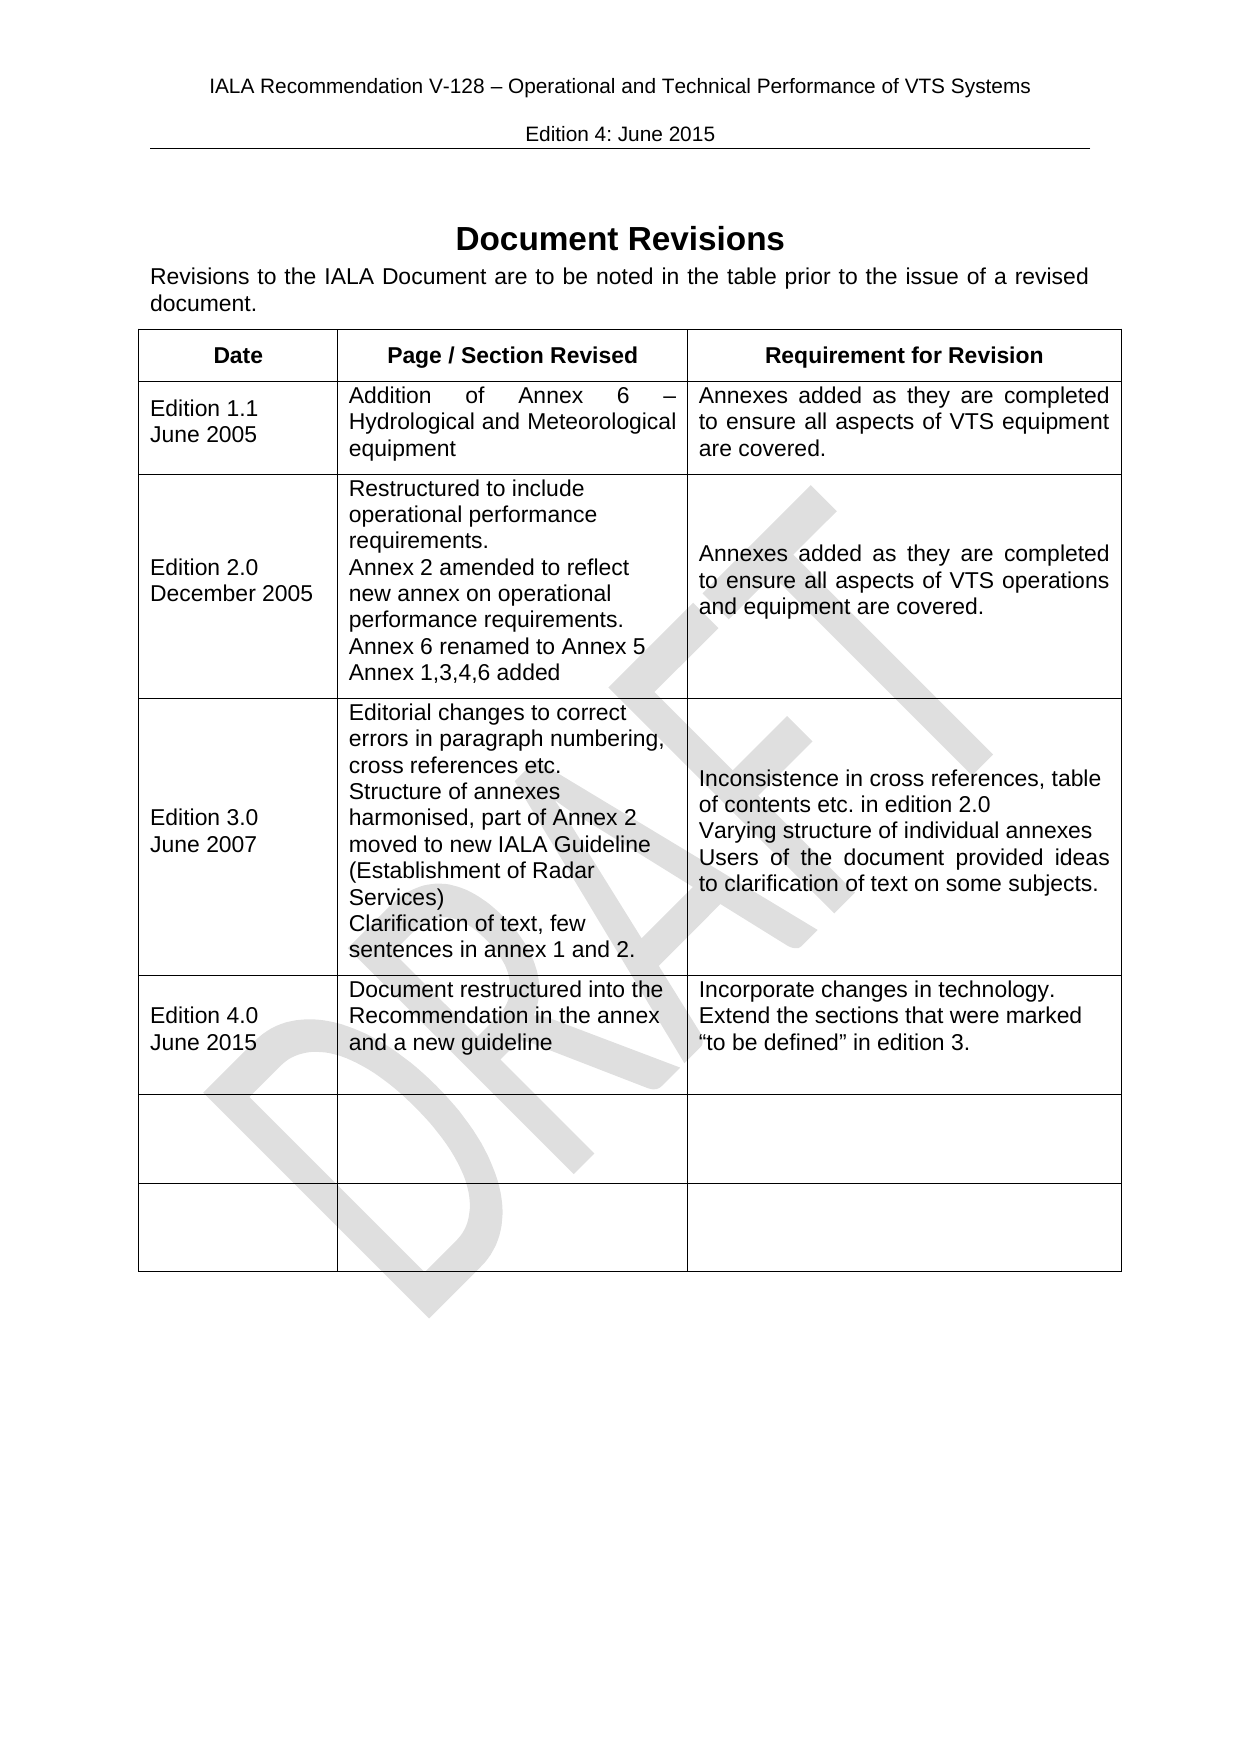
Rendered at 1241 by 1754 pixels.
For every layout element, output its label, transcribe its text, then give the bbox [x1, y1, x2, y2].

table_cell Edition 3.0 June 2007 [139, 699, 337, 975]
table_cell Document restructured into the Recommendation in the annex and a new guideline [338, 976, 687, 1094]
table_cell Edition 1.1 June 2005 [139, 382, 337, 473]
table_cell Edition 4.0 June 2015 [139, 976, 337, 1094]
table_cell Edition 2.0 December 2005 [139, 475, 337, 698]
table_cell Inconsistence in cross references, table of contents etc. in edition 2.0 Varying structure of individual annexes Users of the document provided ideas to clarification of text on some subjects. [688, 699, 1121, 975]
table_cell [688, 1095, 1121, 1183]
text Revisions to the IALA Document are to be noted in the table prior to the issue of a revised document. [150, 263, 1090, 316]
table_cell Addition of Annex 6 – Hydrological and Meteorological equipment [338, 382, 687, 473]
table_cell [688, 1184, 1121, 1271]
table_cell Incorporate changes in technology. Extend the sections that were marked “to be defined” in edition 3. [688, 976, 1121, 1094]
table_cell Editorial changes to correct errors in paragraph numbering, cross references etc. Structure of annexes harmonised, part of Annex 2 moved to new IALA Guideline (Establishment of Radar Services) Clarification of text, few sentences in annex 1 and 2. [338, 699, 687, 975]
table_cell Annexes added as they are completed to ensure all aspects of VTS equipment are covered. [688, 382, 1121, 473]
table_cell [338, 1184, 687, 1271]
table_cell [338, 1095, 687, 1183]
table_cell Annexes added as they are completed to ensure all aspects of VTS operations and equipment are covered. [688, 475, 1121, 698]
table_header Requirement for Revision [688, 330, 1121, 381]
table_cell Restructured to include operational performance requirements. Annex 2 amended to reflect new annex on operational performance requirements. Annex 6 renamed to Annex 5 Annex 1,3,4,6 added [338, 475, 687, 698]
text Document Revisions [150, 219, 1090, 257]
table_cell [139, 1095, 337, 1183]
table_header Date [139, 330, 337, 381]
table_header Page / Section Revised [338, 330, 687, 381]
table_cell [139, 1184, 337, 1271]
